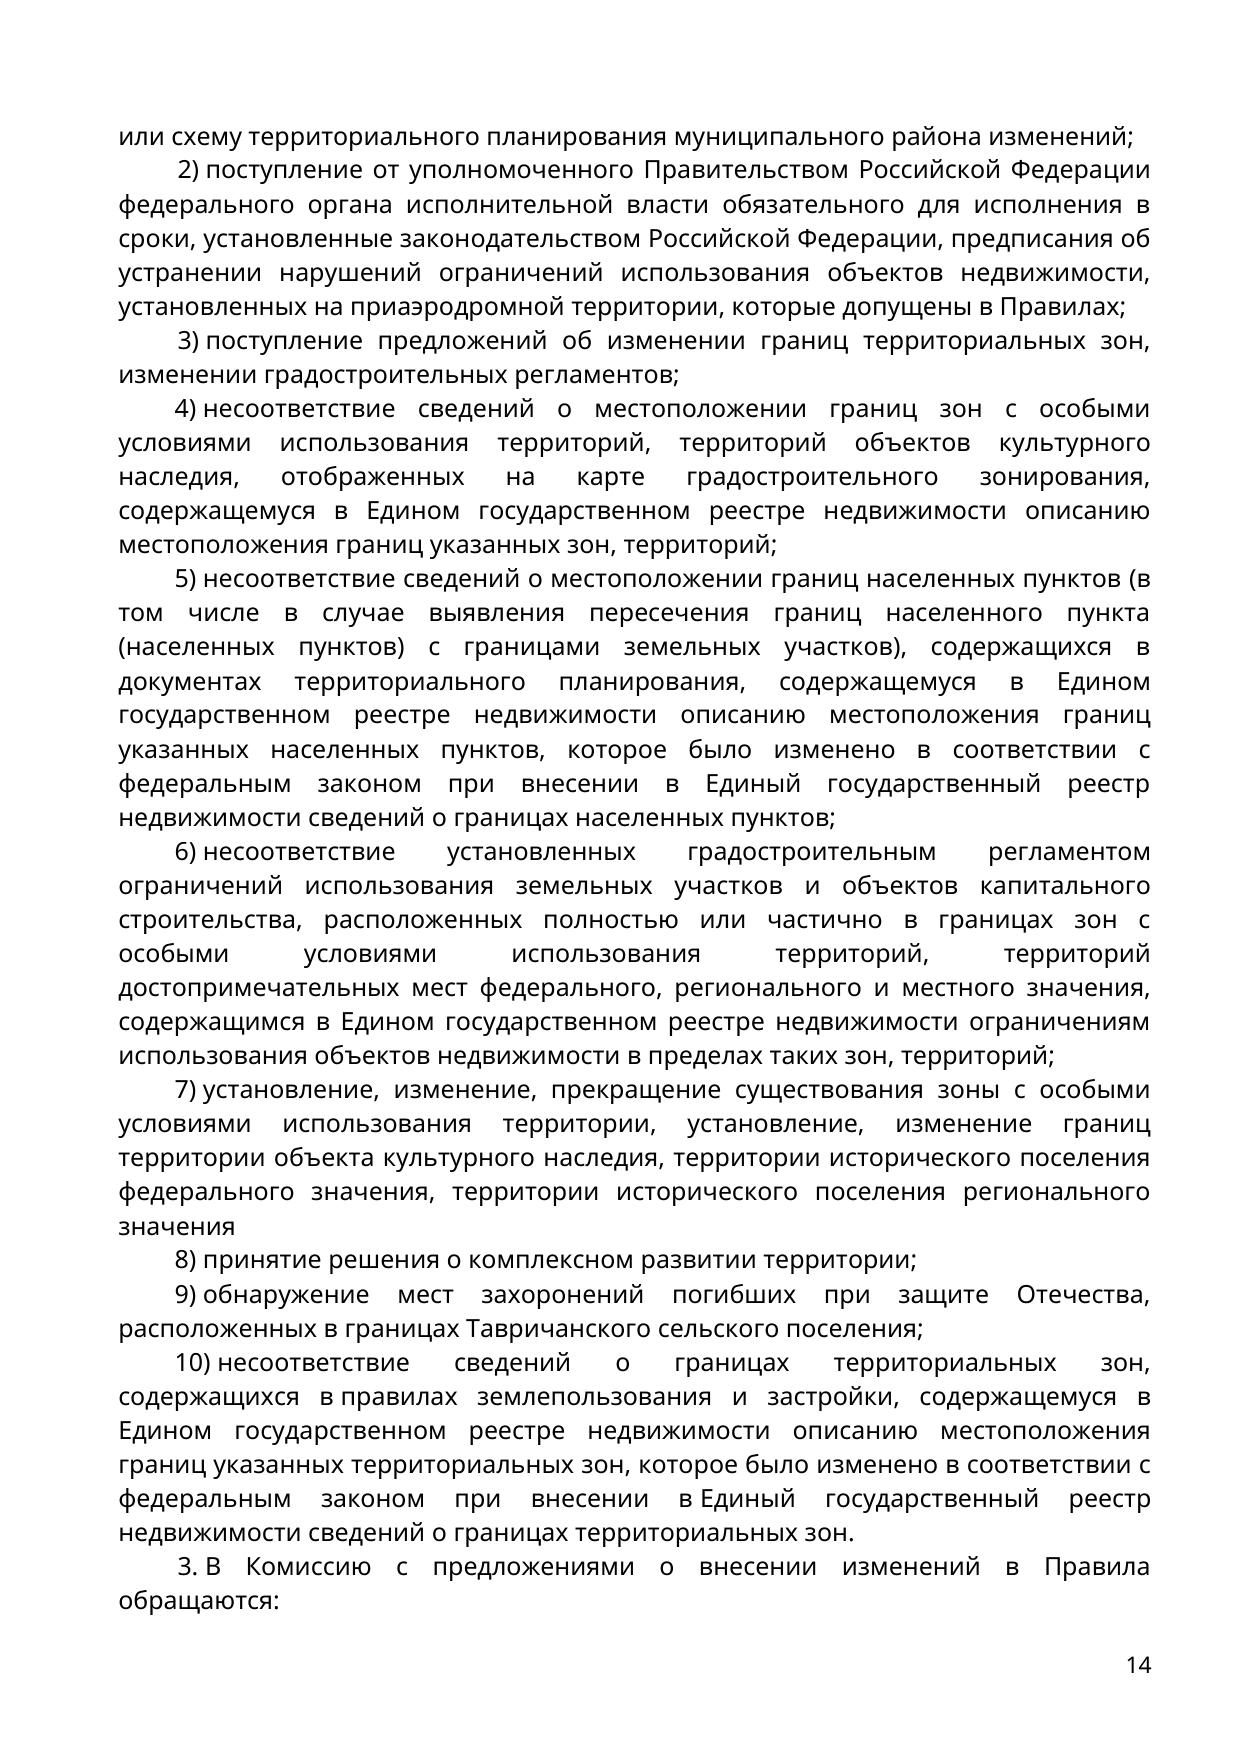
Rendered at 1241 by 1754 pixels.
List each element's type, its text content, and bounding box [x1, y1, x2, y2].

text 3) поступление предложений об изменении границ территориальных зон, изменении градостроительных регламентов; [118, 322, 1152, 391]
text 4) несоответствие сведений о местоположении границ зон с особыми условиями использования территорий, территорий объектов культурного наследия, отображенных на карте градостроительного зонирования, содержащемуся в Едином государственном реестре недвижимости описанию местоположения границ указанных зон, территорий; [118, 391, 1152, 561]
text 8) принятие решения о комплексном развитии территории; [118, 1242, 1152, 1276]
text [118, 118, 1152, 152]
text 6) несоответствие установленных градостроительным регламентом ограничений использования земельных участков и объектов капитального строительства, расположенных полностью или частично в границах зон с особыми условиями использования территорий, территорий достопримечательных мест федерального, регионального и местного значения, содержащимся в Едином государственном реестре недвижимости ограничениям использования объектов недвижимости в пределах таких зон, территорий; [118, 833, 1152, 1072]
text 10) несоответствие сведений о границах территориальных зон, содержащихся в правилах землепользования и застройки, содержащемуся в Едином государственном реестре недвижимости описанию местоположения границ указанных территориальных зон, которое было изменено в соответствии с федеральным законом при внесении в Единый государственный реестр недвижимости сведений о границах территориальных зон. [118, 1344, 1152, 1549]
text 3. В Комиссию с предложениями о внесении изменений в Правила обращаются: [118, 1549, 1152, 1617]
text 9) обнаружение мест захоронений погибших при защите Отечества, расположенных в границах Тавричанского сельского поселения; [118, 1276, 1152, 1344]
text 5) несоответствие сведений о местоположении границ населенных пунктов (в том числе в случае выявления пересечения границ населенного пункта (населенных пунктов) с границами земельных участков), содержащихся в документах территориального планирования, содержащемуся в Едином государственном реестре недвижимости описанию местоположения границ указанных населенных пунктов, которое было изменено в соответствии с федеральным законом при внесении в Единый государственный реестр недвижимости сведений о границах населенных пунктов; [118, 561, 1152, 833]
text 7) установление, изменение, прекращение существования зоны с особыми условиями использования территории, установление, изменение границ территории объекта культурного наследия, территории исторического поселения федерального значения, территории исторического поселения регионального значения [118, 1072, 1152, 1242]
text 2) поступление от уполномоченного Правительством Российской Федерации федерального органа исполнительной власти обязательного для исполнения в сроки, установленные законодательством Российской Федерации, предписания об устранении нарушений ограничений использования объектов недвижимости, установленных на приаэродромной территории, которые допущены в Правилах; [118, 152, 1152, 322]
